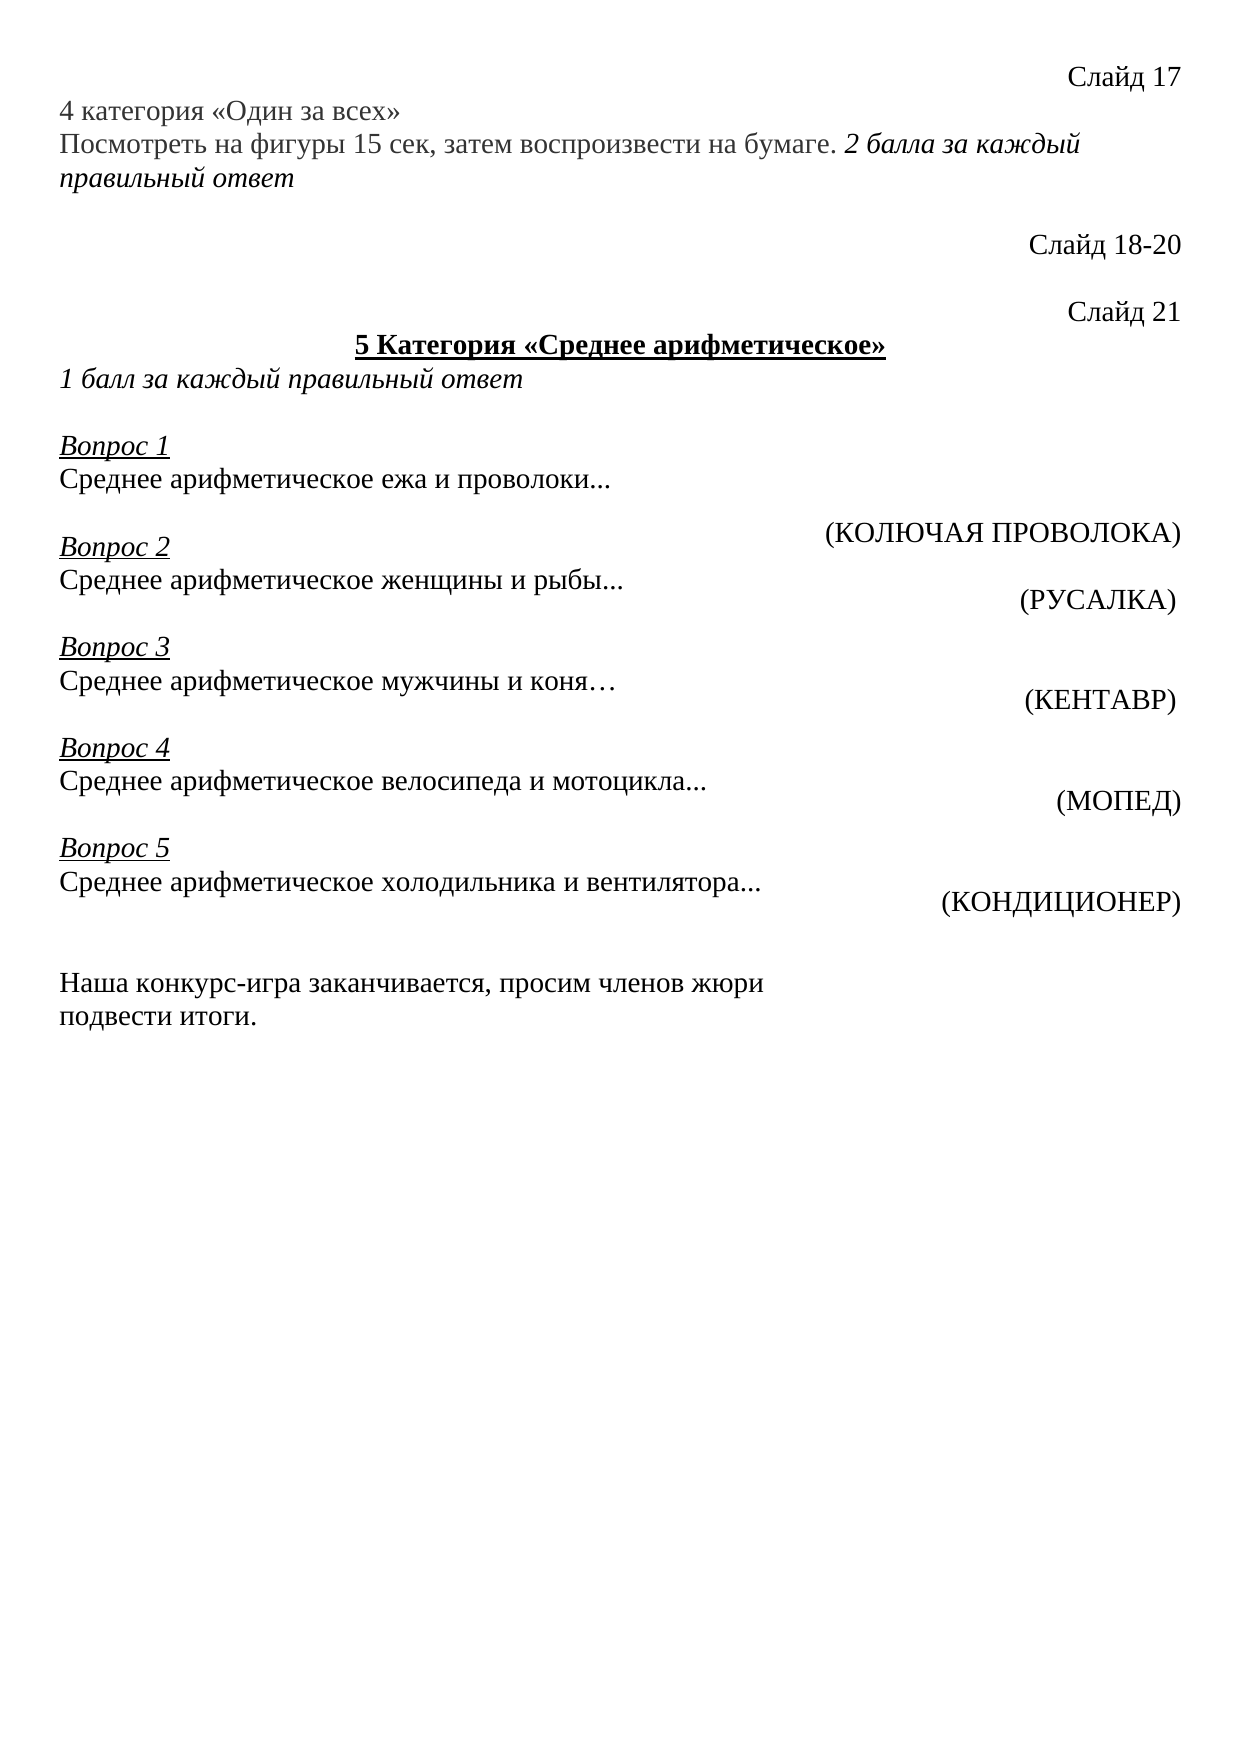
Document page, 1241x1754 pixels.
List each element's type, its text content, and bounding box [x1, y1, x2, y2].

text Наша конкурс-игра заканчивается, просим членов жюри подвести итоги. [59, 965, 768, 1032]
text Вопрос 1 [59, 428, 1181, 462]
text Среднее арифметическое мужчины и коня… [59, 663, 768, 696]
text Среднее арифметическое ежа и проволоки... [59, 462, 768, 495]
text (КОНДИЦИОНЕР) [772, 884, 1181, 917]
text Вопрос 5 [59, 831, 768, 864]
text (МОПЕД) [772, 783, 1181, 817]
text Вопрос 4 [59, 730, 768, 763]
text (РУСАЛКА) [772, 582, 1181, 615]
text (КОЛЮЧАЯ ПРОВОЛОКА) [772, 515, 1181, 548]
text Среднее арифметическое женщины и рыбы... [59, 562, 768, 596]
text Вопрос 3 [59, 629, 768, 663]
text Слайд 17 [59, 59, 1181, 93]
text Среднее арифметическое велосипеда и мотоцикла... [59, 763, 768, 797]
text (КЕНТАВР) [772, 682, 1181, 716]
text Слайд 18-20 [59, 227, 1181, 260]
text Слайд 21 [59, 294, 1181, 327]
text Посмотреть на фигуры 15 сек, затем воспроизвести на бумаге. 2 балла за каждый правильный ответ [59, 126, 1181, 193]
text Среднее арифметическое холодильника и вентилятора... [59, 864, 768, 898]
text 1 балл за каждый правильный ответ [59, 361, 1181, 394]
subtitle 5 Категория «Среднее арифметическое» [59, 327, 1181, 361]
text 4 категория «Один за всех» [59, 93, 1181, 126]
text Вопрос 2 [59, 529, 768, 562]
